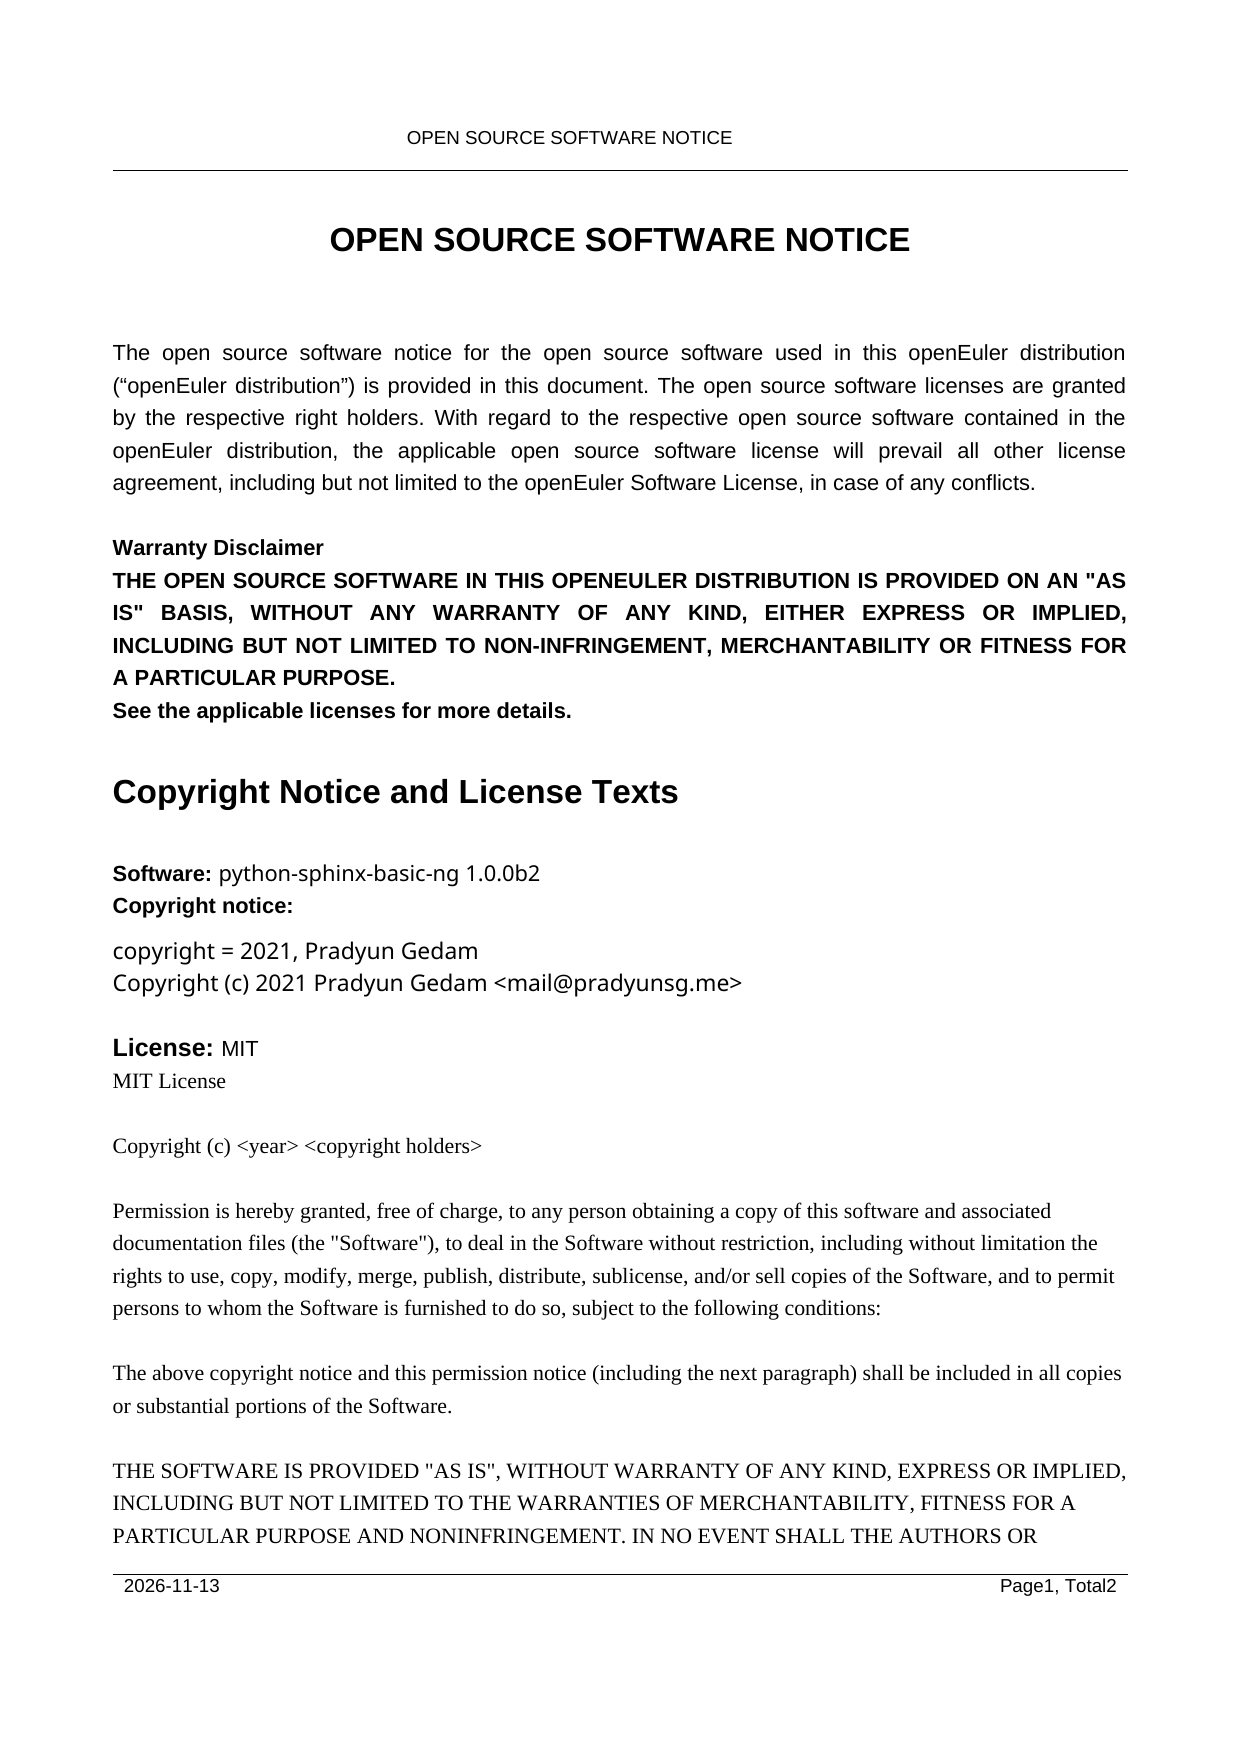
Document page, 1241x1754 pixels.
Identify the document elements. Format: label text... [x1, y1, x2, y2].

text License: MIT [112, 1031, 1128, 1064]
text Copyright Notice and License Texts [112, 759, 1128, 824]
title Software: python-sphinx-basic-ng 1.0.0b2 [112, 856, 1128, 889]
text THE OPEN SOURCE SOFTWARE IN THIS OPENEULER DISTRIBUTION IS PROVIDED ON AN "AS IS" BASIS, WITHOUT ANY WARRANTY OF ANY KIND, EITHER EXPRESS OR IMPLIED, INCLUDING BUT NOT LIMITED TO NON-INFRINGEMENT, MERCHANTABILITY OR FITNESS FOR A PARTICULAR PURPOSE. See the applicable licenses for more details. [112, 564, 1128, 726]
text OPEN SOURCE SOFTWARE NOTICE [112, 206, 1128, 271]
text copyright = 2021, Pradyun Gedam Copyright (c) 2021 Pradyun Gedam <mail@pradyunsg.me> [112, 934, 1128, 1031]
text The open source software notice for the open source software used in this openEuler distribution (“openEuler distribution”) is provided in this document. The open source software licenses are granted by the respective right holders. With regard to the respective open source software contained in the openEuler distribution, the applicable open source software license will prevail all other license agreement, including but not limited to the openEuler Software License, in case of any conflicts. [112, 336, 1128, 499]
text Copyright notice: [112, 889, 1128, 921]
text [112, 1064, 1128, 1551]
text Warranty Disclaimer [112, 531, 1128, 564]
